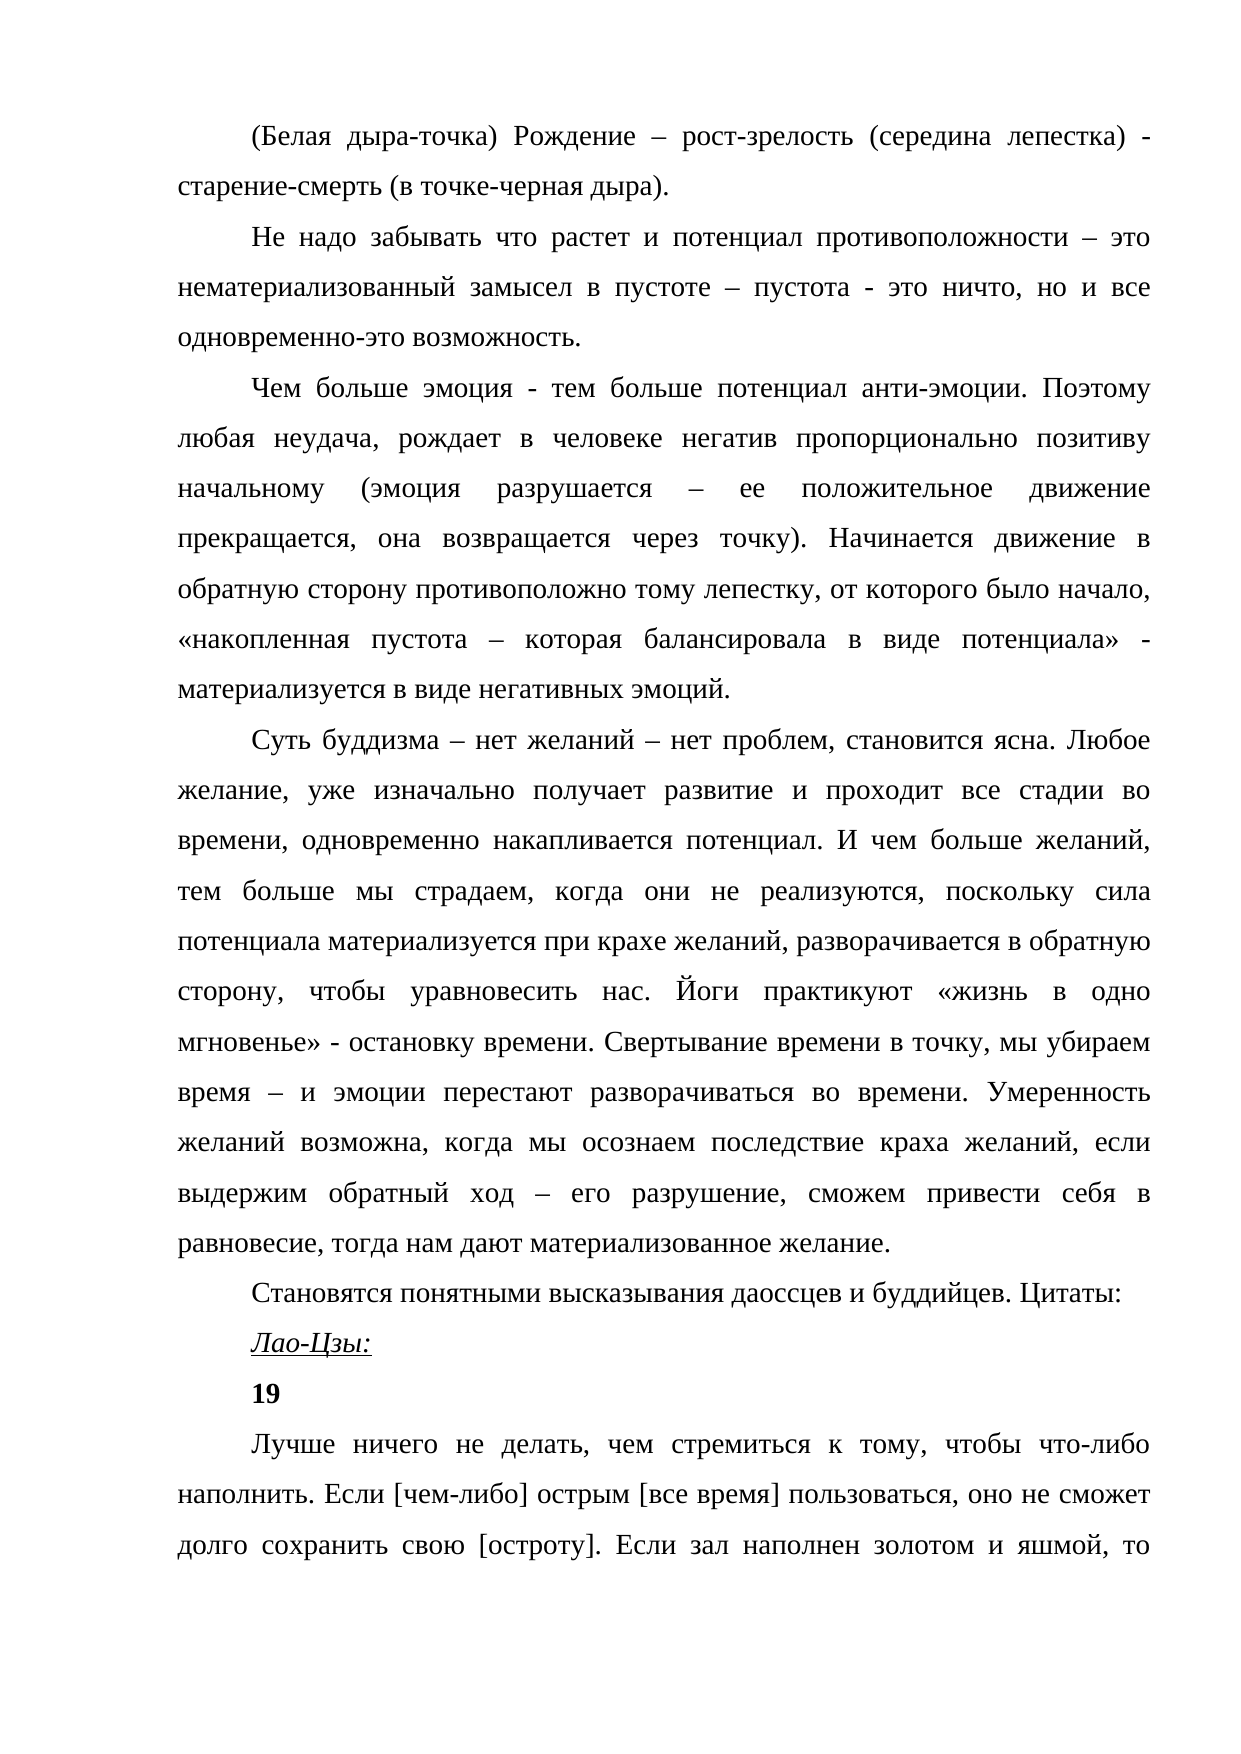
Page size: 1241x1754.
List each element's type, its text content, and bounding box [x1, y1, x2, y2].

text Становятся понятными высказывания даоссцев и буддийцев. Цитаты: [177, 1275, 1152, 1309]
text 19 [177, 1376, 1152, 1409]
text Лао-Цзы: [177, 1326, 1152, 1359]
text Суть буддизма – нет желаний – нет проблем, становится ясна. Любое желание, уже изначально получает развитие и проходит все стадии во времени, одновременно накапливается потенциал. И чем больше желаний, тем больше мы страдаем, когда они не реализуются, поскольку сила потенциала материализуется при крахе желаний, разворачивается в обратную сторону, чтобы уравновесить нас. Йоги практикуют «жизнь в одно мгновенье» - остановку времени. Свертывание времени в точку, мы убираем время – и эмоции перестают разворачиваться во времени. Умеренность желаний возможна, когда мы осознаем последствие краха желаний, если выдержим обратный ход – его разрушение, сможем привести себя в равновесие, тогда нам дают материализованное желание. [177, 722, 1152, 1258]
text Не надо забывать что растет и потенциал противоположности – это нематериализованный замысел в пустоте – пустота - это ничто, но и все одновременно-это возможность. [177, 219, 1152, 353]
text (Белая дыра-точка) Рождение – рост-зрелость (середина лепестка) - старение-смерть (в точке-черная дыра). [177, 118, 1152, 202]
text Чем больше эмоция - тем больше потенциал анти-эмоции. Поэтому любая неудача, рождает в человеке негатив пропорционально позитиву начальному (эмоция разрушается – ее положительное движение прекращается, она возвращается через точку). Начинается движение в обратную сторону противоположно тому лепестку, от которого было начало, «накопленная пустота – которая балансировала в виде потенциала» - материализуется в виде негативных эмоций. [177, 370, 1152, 705]
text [177, 1426, 1152, 1560]
